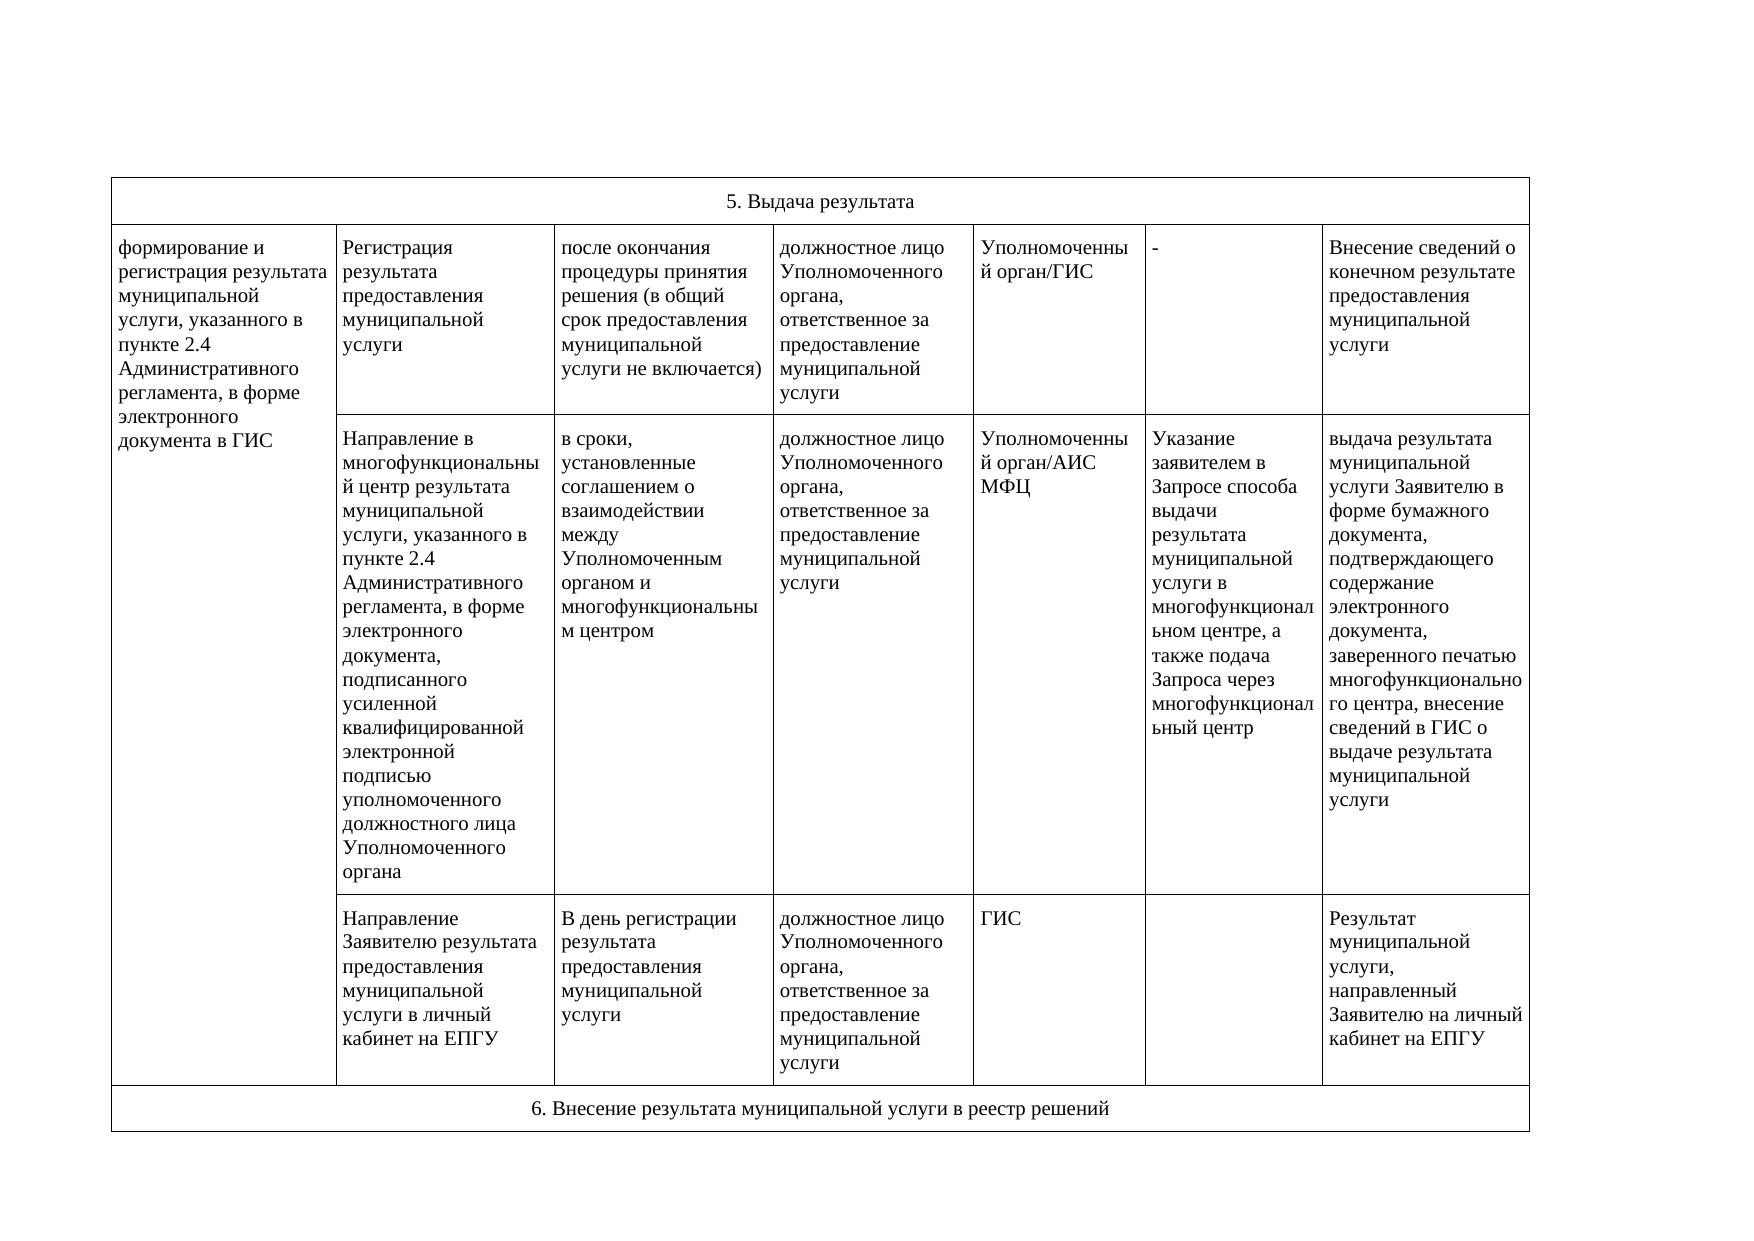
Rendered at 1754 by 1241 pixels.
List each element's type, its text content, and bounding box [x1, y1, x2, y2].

table_cell Уполномоченный орган/АИС МФЦ [974, 415, 1145, 894]
table_cell Внесение сведений о конечном результате предоставления муниципальной услуги [1323, 225, 1529, 414]
table_cell Результат муниципальной услуги, направленный Заявителю на личный кабинет на ЕПГУ [1323, 895, 1529, 1084]
table_cell Регистрация результата предоставления муниципальной услуги [337, 225, 554, 414]
table_cell [1146, 895, 1322, 1084]
table_cell - [1146, 225, 1322, 414]
table_cell после окончания процедуры принятия решения (в общий срок предоставления муниципальной услуги не включается) [555, 225, 773, 414]
table_cell Направление в многофункциональный центр результата муниципальной услуги, указанного в пункте 2.4 Административного регламента, в форме электронного документа, подписанного усиленной квалифицированной электронной подписью уполномоченного должностного лица Уполномоченного органа [337, 415, 554, 894]
table_cell должностное лицо Уполномоченного органа, ответственное за предоставление муниципальной услуги [774, 225, 973, 414]
table_cell 5. Выдача результата [112, 178, 1529, 223]
table_cell 6. Внесение результата муниципальной услуги в реестр решений [112, 1086, 1529, 1131]
table_cell выдача результата муниципальной услуги Заявителю в форме бумажного документа, подтверждающего содержание электронного документа, заверенного печатью многофункционального центра, внесение сведений в ГИС о выдаче результата муниципальной услуги [1323, 415, 1529, 894]
table_cell Указание заявителем в Запросе способа выдачи результата муниципальной услуги в многофункциональном центре, а также подача Запроса через многофункциональный центр [1146, 415, 1322, 894]
table_cell должностное лицо Уполномоченного органа, ответственное за предоставление муниципальной услуги [774, 415, 973, 894]
table_cell В день регистрации результата предоставления муниципальной услуги [555, 895, 773, 1084]
table_cell формирование и регистрация результата муниципальной услуги, указанного в пункте 2.4 Административного регламента, в форме электронного документа в ГИС [112, 225, 336, 1084]
table_cell Уполномоченный орган/ГИС [974, 225, 1145, 414]
table_cell ГИС [974, 895, 1145, 1084]
table_cell Направление Заявителю результата предоставления муниципальной услуги в личный кабинет на ЕПГУ [337, 895, 554, 1084]
table_cell в сроки, установленные соглашением о взаимодействии между Уполномоченным органом и многофункциональным центром [555, 415, 773, 894]
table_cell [774, 895, 973, 1084]
